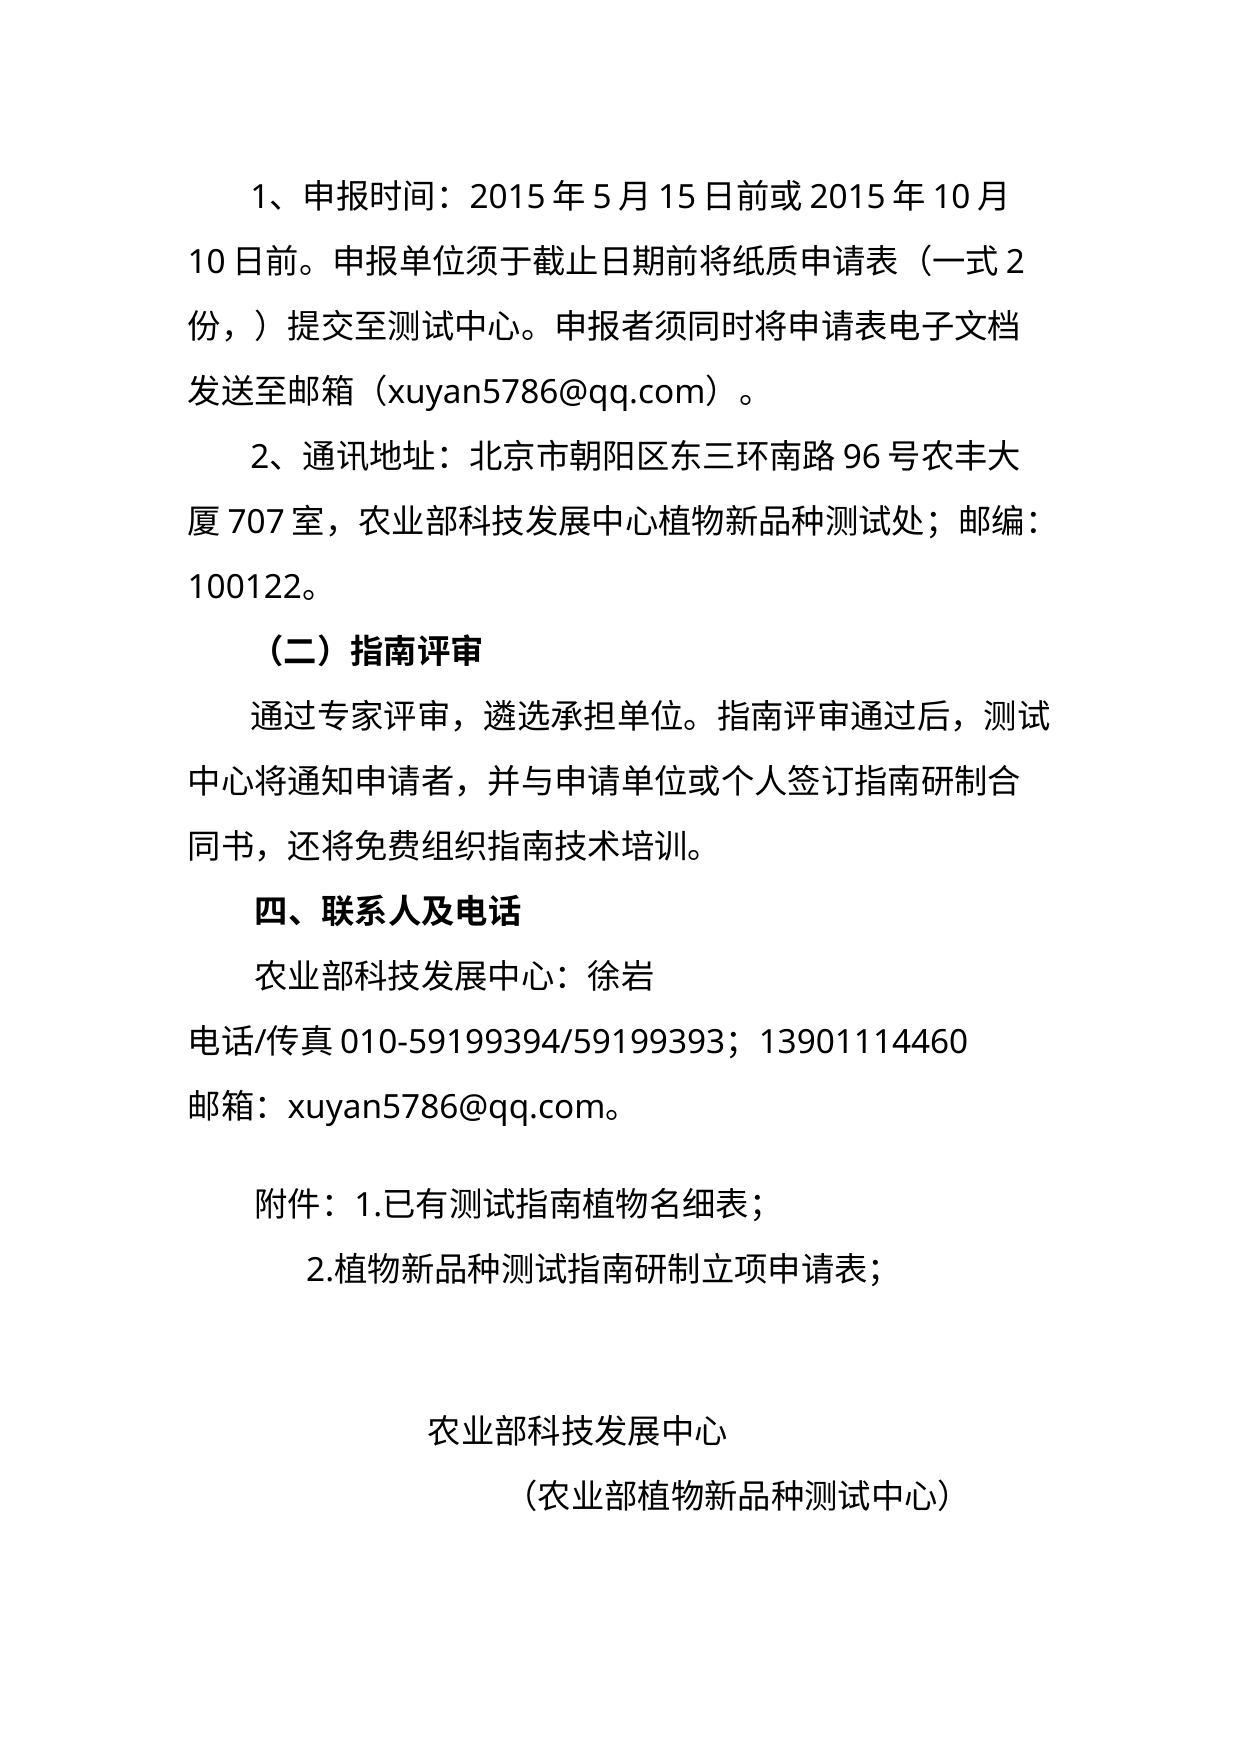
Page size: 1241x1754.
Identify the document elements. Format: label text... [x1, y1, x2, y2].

text 2、通讯地址：北京市朝阳区东三环南路96号农丰大厦707室，农业部科技发展中心植物新品种测试处；邮编：100122。 [187, 422, 1053, 617]
text 邮箱：xuyan5786@qq.com。 [187, 1072, 1053, 1137]
text 电话/传真010-59199394/59199393；13901114460 [187, 1007, 1053, 1072]
text 2.植物新品种测试指南研制立项申请表； [187, 1234, 1053, 1299]
text 附件：1.已有测试指南植物名细表； [187, 1169, 1053, 1234]
text （二）指南评审 [187, 617, 1053, 682]
text （农业部植物新品种测试中心） [187, 1462, 1053, 1527]
text 通过专家评审，遴选承担单位。指南评审通过后，测试中心将通知申请者，并与申请单位或个人签订指南研制合同书，还将免费组织指南技术培训。 [187, 682, 1053, 877]
text 农业部科技发展中心：徐岩 [187, 942, 1053, 1007]
text 四、联系人及电话 [187, 877, 1053, 942]
text 农业部科技发展中心 [187, 1397, 1053, 1462]
text 1、申报时间：2015年5月15日前或2015年10月10日前。申报单位须于截止日期前将纸质申请表（一式2份，）提交至测试中心。申报者须同时将申请表电子文档发送至邮箱（xuyan5786@qq.com）。 [187, 162, 1053, 422]
